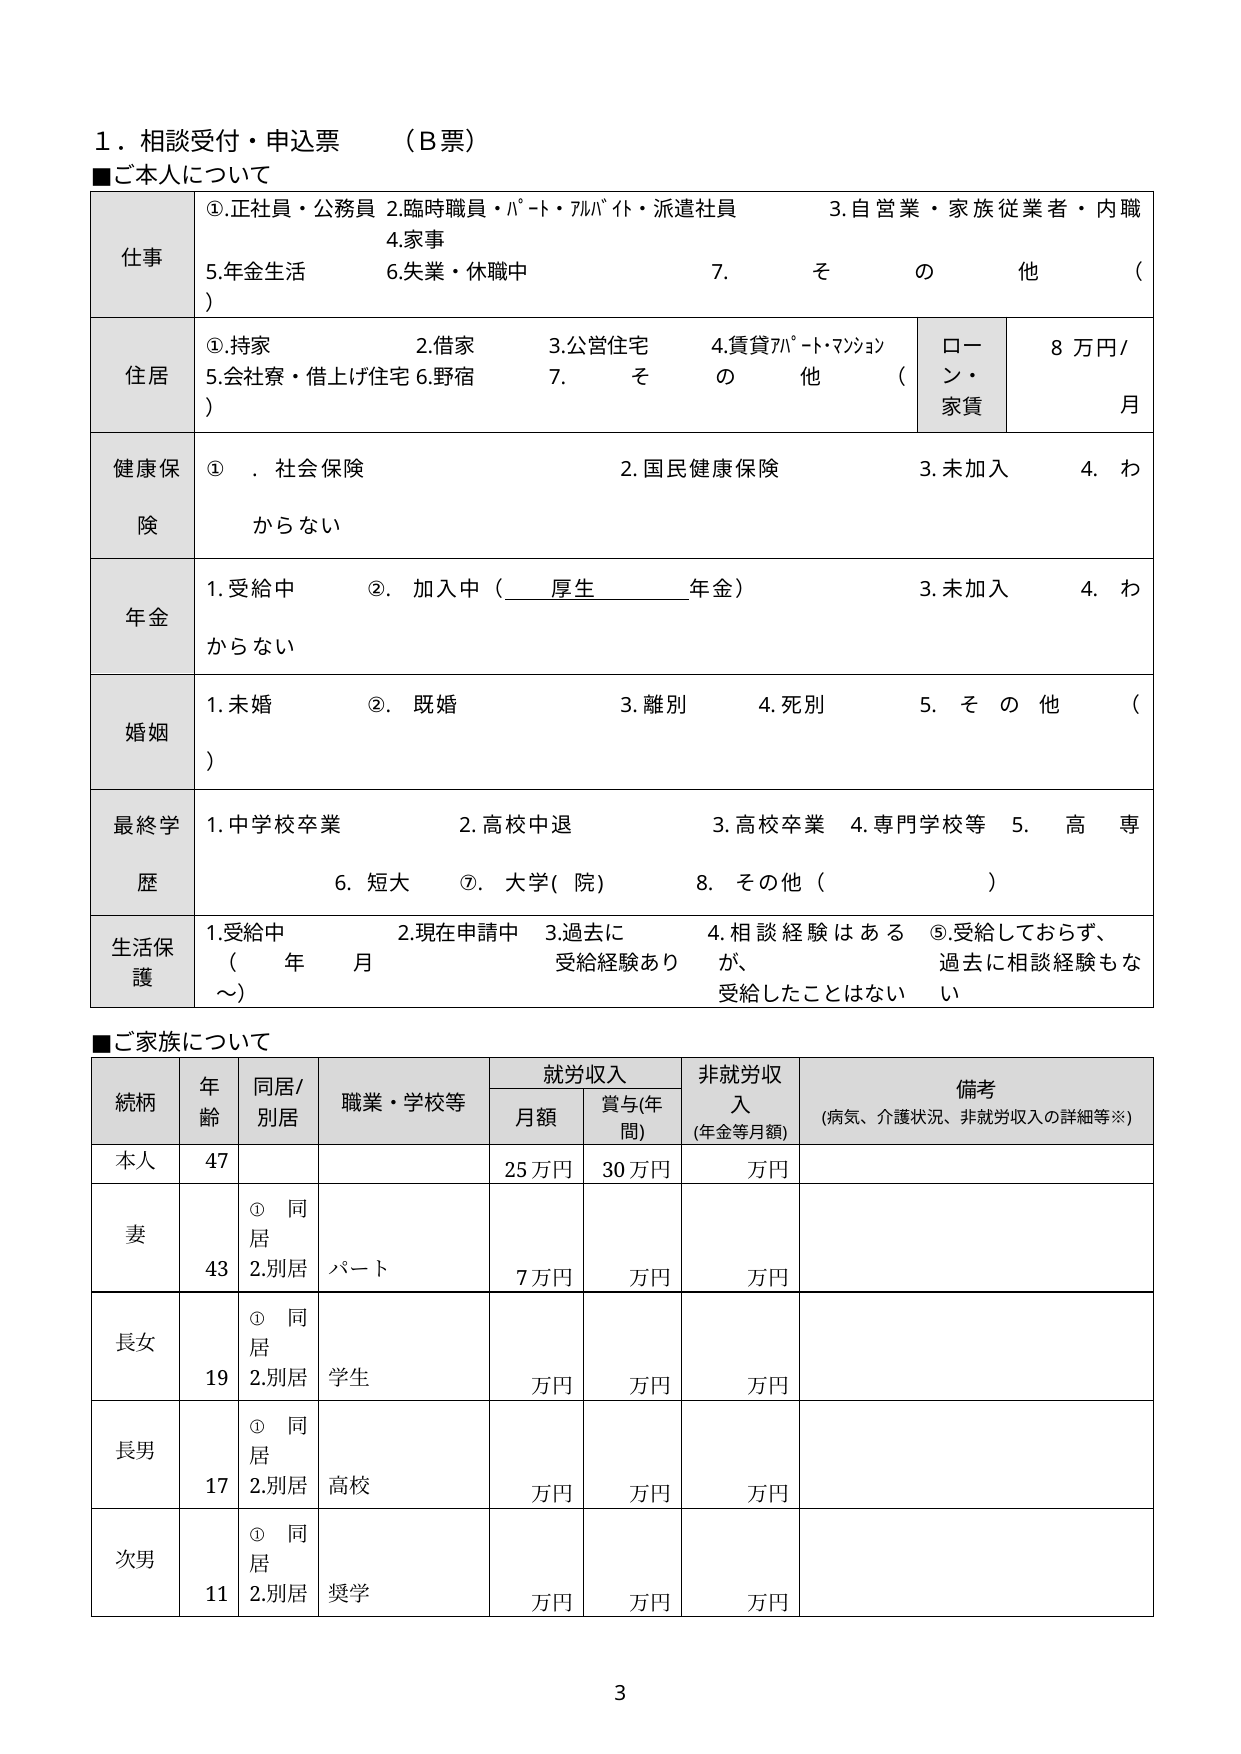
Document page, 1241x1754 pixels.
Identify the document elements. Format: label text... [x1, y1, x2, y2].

table_cell 万円 [682, 1509, 799, 1616]
table_cell 長女 [92, 1293, 179, 1399]
text ■ご家族について [91, 1024, 1149, 1057]
table_cell 長男 [92, 1401, 179, 1508]
table_cell 万円 [682, 1401, 799, 1508]
table_cell [800, 1184, 1153, 1291]
table_header 仕事 [91, 192, 194, 317]
table_cell 11 [180, 1509, 238, 1616]
table_cell 万円 [584, 1293, 681, 1399]
table_cell 万円 [682, 1293, 799, 1399]
table_cell 万円 [682, 1145, 799, 1183]
table_cell 万円 [584, 1509, 681, 1616]
table_cell [800, 1509, 1153, 1616]
table_cell 47 [180, 1145, 238, 1183]
table_cell 賞与(年間) [584, 1089, 681, 1144]
table_cell 43 [180, 1184, 238, 1291]
table_cell ①同居 2.別居 [239, 1293, 318, 1399]
table_cell 奨学 [319, 1509, 489, 1616]
table_cell 30万円 [584, 1145, 681, 1183]
table_cell 高校 [319, 1401, 489, 1508]
table_cell [239, 1145, 318, 1183]
table_cell 3.過去に 受給経験あり [534, 916, 696, 1007]
table_cell 4.相談経験はあるが、 受給したことはない [696, 916, 918, 1007]
table_cell [800, 1293, 1153, 1399]
table_header 備考 (病気、介護状況、非就労収入の詳細等※) [800, 1058, 1153, 1144]
text １．相談受付・申込票 （Ｂ票） [91, 121, 1149, 157]
table_cell ①同居 2.別居 [239, 1184, 318, 1291]
table_cell 婚姻 [91, 675, 194, 789]
text ■ご本人について [91, 157, 1149, 191]
table_cell 1.受給中 （ 年 月～） [195, 916, 386, 1007]
table_cell ローン・ 家賃 [918, 318, 1006, 432]
table_cell 17 [180, 1401, 238, 1508]
table_cell 年金 [91, 559, 194, 673]
table_cell 2.現在申請中 [386, 916, 534, 1007]
table_cell 万円 [490, 1401, 583, 1508]
table_cell 万円 [490, 1293, 583, 1399]
table_cell 8万円/月 [1007, 318, 1153, 432]
table_cell 万円 [584, 1401, 681, 1508]
table_cell 万円 [682, 1184, 799, 1291]
table_cell 1.未婚 ②.既婚 3.離別 4.死別 5.その他 （ ） [195, 675, 1153, 789]
table_header 非就労収入 (年金等月額) [682, 1058, 799, 1144]
table_cell 住居 [91, 318, 194, 432]
table_cell 生活保護 [91, 916, 194, 1007]
table_header 年齢 [180, 1058, 238, 1144]
table_cell 本人 [92, 1145, 179, 1183]
table_cell 1.中学校卒業 2.高校中退 3.高校卒業 4.専門学校等 5.高専 6.短大 ⑦.大学(院) 8. その他（ ） [195, 790, 1153, 915]
table_cell 19 [180, 1293, 238, 1399]
table_cell 妻 [92, 1184, 179, 1291]
table_cell 万円 [584, 1184, 681, 1291]
table_header 就労収入 [490, 1058, 681, 1088]
table_header 同居/ 別居 [239, 1058, 318, 1144]
table_cell ⑤.受給しておらず、 過去に相談経験もない [918, 916, 1153, 1007]
table_cell 最終学歴 [91, 790, 194, 915]
table_header 続柄 [92, 1058, 179, 1144]
table_cell [319, 1145, 489, 1183]
table_cell .社会保険 2.国民健康保険 3.未加入 4.わからない [195, 433, 1153, 558]
table_cell 健康保険 [91, 433, 194, 558]
table_cell 7万円 [490, 1184, 583, 1291]
table_cell ①同居 2.別居 [239, 1401, 318, 1508]
table_cell 月額 [490, 1089, 583, 1144]
table_cell 25万円 [490, 1145, 583, 1183]
table_cell [800, 1145, 1153, 1183]
table_cell [800, 1401, 1153, 1508]
table_header ①.正社員・公務員 2.臨時職員・ﾊﾟｰﾄ・ｱﾙﾊﾞｲﾄ・派遣社員 3.自営業・家族従業者・内職 4.家事 5.年金生活 6.失業・休職中 7.その他（ ） [195, 192, 1153, 317]
table_cell 次男 [92, 1509, 179, 1616]
table_cell 万円 [490, 1509, 583, 1616]
table_cell 1.受給中 ②.加入中（ 厚生 年金） 3.未加入 4.わからない [195, 559, 1153, 673]
table_cell ①.持家 2.借家 3.公営住宅 4.賃貸ｱﾊﾟｰﾄ･ﾏﾝｼｮﾝ 5.会社寮・借上げ住宅 6.野宿 7.その他（ ） [195, 318, 917, 432]
table_cell 学生 [319, 1293, 489, 1399]
table_cell パート [319, 1184, 489, 1291]
table_cell ①同居 2.別居 [239, 1509, 318, 1616]
table_header 職業・学校等 [319, 1058, 489, 1144]
